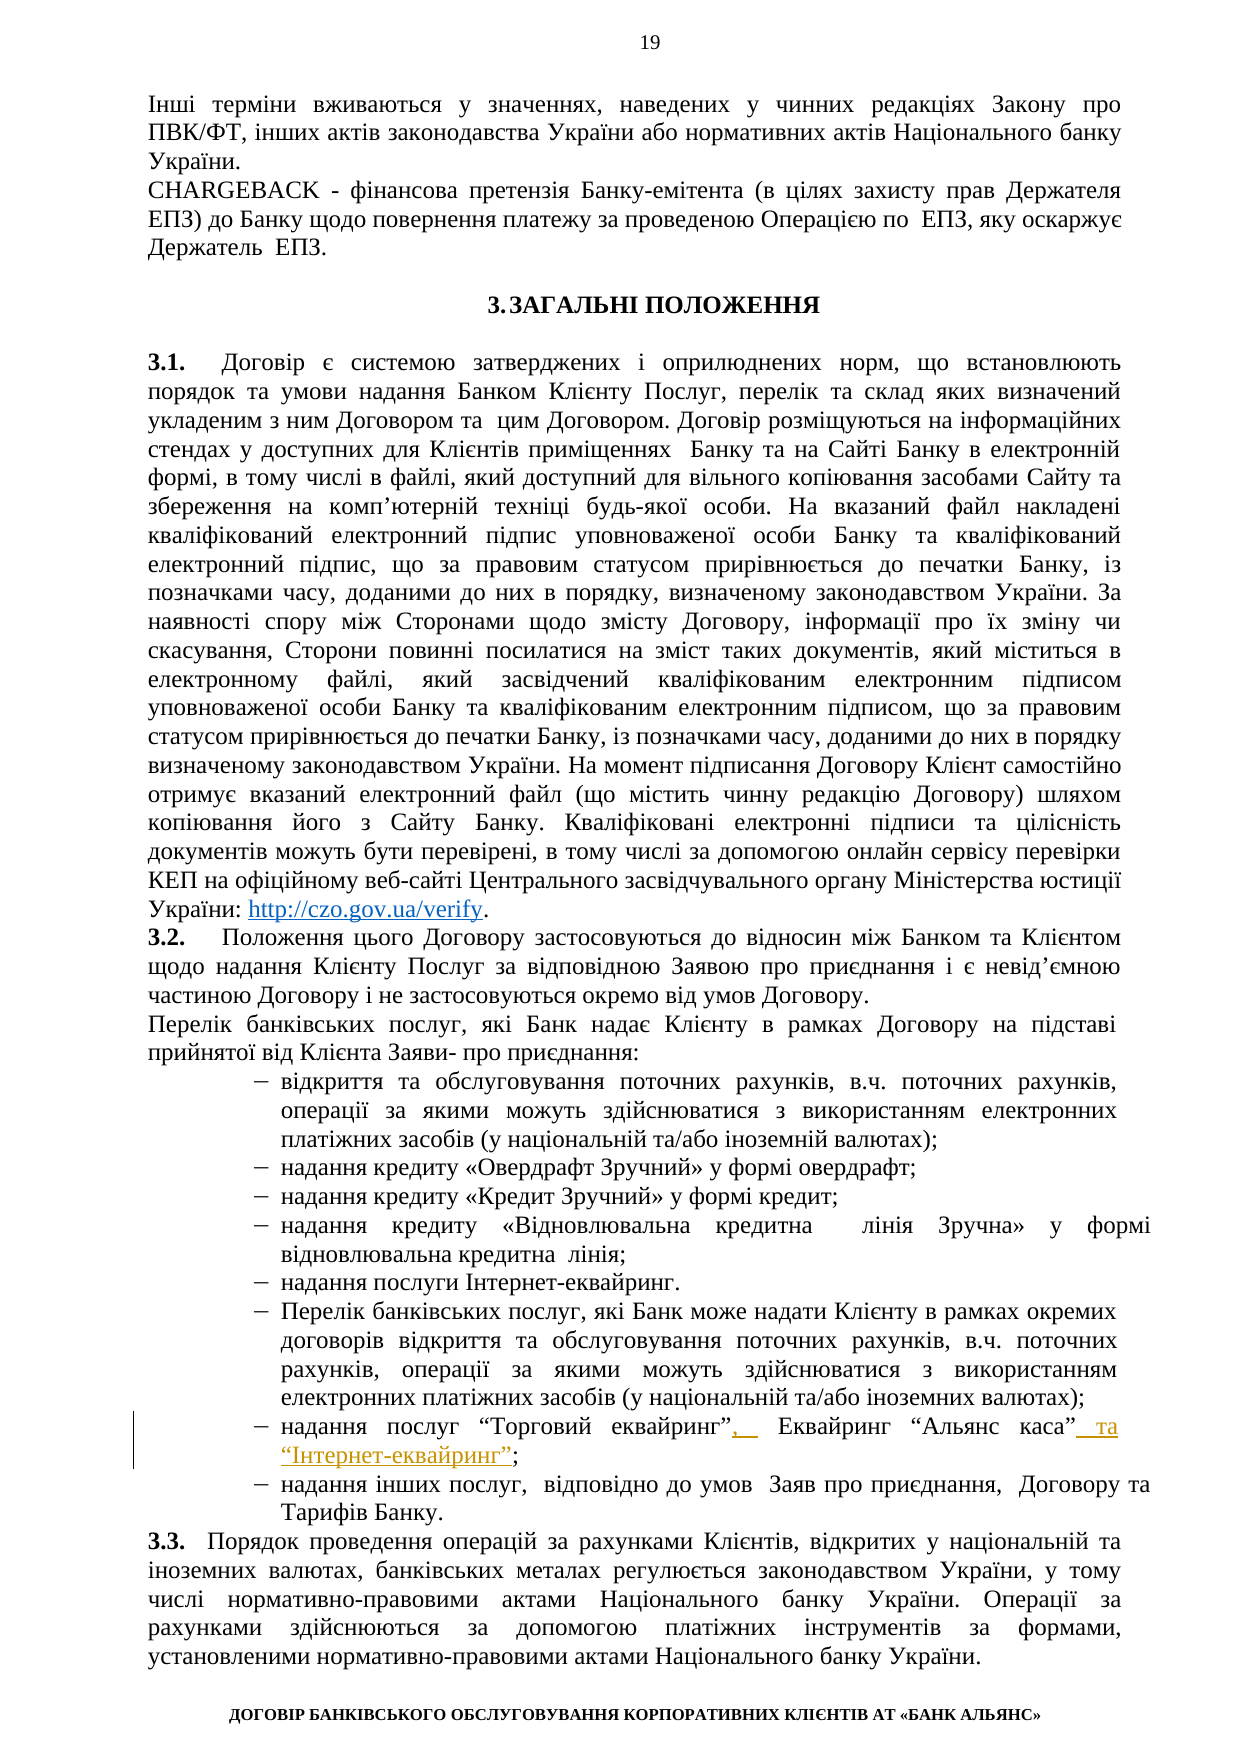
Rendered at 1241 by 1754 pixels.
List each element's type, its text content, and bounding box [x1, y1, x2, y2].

list Положення цього Договору застосовуються до відносин між Банком та Клієнтом щодо надання Клієнту Послуг за відповідною Заявою про приєднання і є невід’ємною частиною Договору і не застосовуються окремо від умов Договору. [148, 922, 1122, 1009]
list Перелік банківських послуг, які Банк може надати Клієнту в рамках окремих договорів відкриття та обслуговування поточних рахунків, в.ч. поточних рахунків, операції за якими можуть здійснюватися з використанням електронних платіжних засобів (у національній та/або іноземних валютах); [251, 1296, 1118, 1411]
list надання послуг “Торговий еквайринг” Еквайринг “Альянс каса”; [251, 1411, 1118, 1469]
list надання кредиту «Відновлювальна кредитна лінія Зручна» у формі відновлювальна кредитна лінія; [251, 1210, 1152, 1267]
list ЗАГАЛЬНІ ПОЛОЖЕННЯ [185, 290, 1122, 319]
text Інші терміни вживаються у значеннях, наведених у чинних редакціях Закону про ПВК/ФТ, інших актів законодавства України або нормативних актів Національного банку України. [148, 89, 1122, 175]
list надання кредиту «Кредит Зручний» у формі кредит; [251, 1181, 1152, 1210]
list надання кредиту «Овердрафт Зручний» у формі овердрафт; [251, 1152, 1152, 1181]
text Перелік банківських послуг, які Банк надає Клієнту в рамках Договору на підставі прийнятої від Клієнта Заяви- про приєднання: [148, 1009, 1118, 1066]
list Договір є системою затверджених і оприлюднених норм, що встановлюють порядок та умови надання Банком Клієнту Послуг, перелік та склад яких визначений укладеним з ним Договором та цим Договором. Договір розміщуються на інформаційних стендах у доступних для Клієнтів приміщеннях Банку та на Сайті Банку в електронній формі, в тому числі в файлі, який доступний для вільного копіювання засобами Сайту та збереження на комп’ютерній техніці будь-якої особи. На вказаний файл накладені кваліфікований електронний підпис уповноваженої особи Банку та кваліфікований електронний підпис, що за правовим статусом прирівнюється до печатки Банку, із позначками часу, доданими до них в порядку, визначеному законодавством України. За наявності спору між Сторонами щодо змісту Договору, інформації про їх зміну чи скасування, Сторони повинні посилатися на зміст таких документів, який міститься в електронному файлі, який засвідчений кваліфікованим електронним підписом уповноваженої особи Банку та кваліфікованим електронним підписом, що за правовим статусом прирівнюється до печатки Банку, із позначками часу, доданими до них в порядку визначеному законодавством України. На момент підписання Договору Клієнт самостійно отримує вказаний електронний файл (що містить чинну редакцію Договору) шляхом копіювання його з Сайту Банку. Кваліфіковані електронні підписи та цілісність документів можуть бути перевірені, в тому числі за допомогою онлайн сервісу перевірки КЕП на офіційному веб-сайті Центрального засвідчувального органу Міністерства юстиції України: http://czo.gov.ua/verify. [148, 347, 1122, 922]
list надання інших послуг, відповідно до умов Заяв про приєднання, Договору та Тарифів Банку. [251, 1469, 1152, 1526]
list відкриття та обслуговування поточних рахунків, в.ч. поточних рахунків, операції за якими можуть здійснюватися з використанням електронних платіжних засобів (у національній та/або іноземній валютах); [251, 1066, 1118, 1152]
text CHARGEBACK - фінансова претензія Банку-емітента (в цілях захисту прав Держателя ЕПЗ) до Банку щодо повернення платежу за проведеною Операцією по ЕПЗ, яку оскаржує Держатель ЕПЗ. [148, 175, 1122, 261]
list Порядок проведення операцій за рахунками Клієнтів, відкритих у національній та іноземних валютах, банківських металах регулюється законодавством України, у тому числі нормативно-правовими актами Національного банку України. Операції за рахунками здійснюються за допомогою платіжних інструментів за формами, установленими нормативно-правовими актами Національного банку України. [148, 1526, 1122, 1670]
list надання послуги Інтернет-еквайринг. [251, 1267, 1152, 1296]
